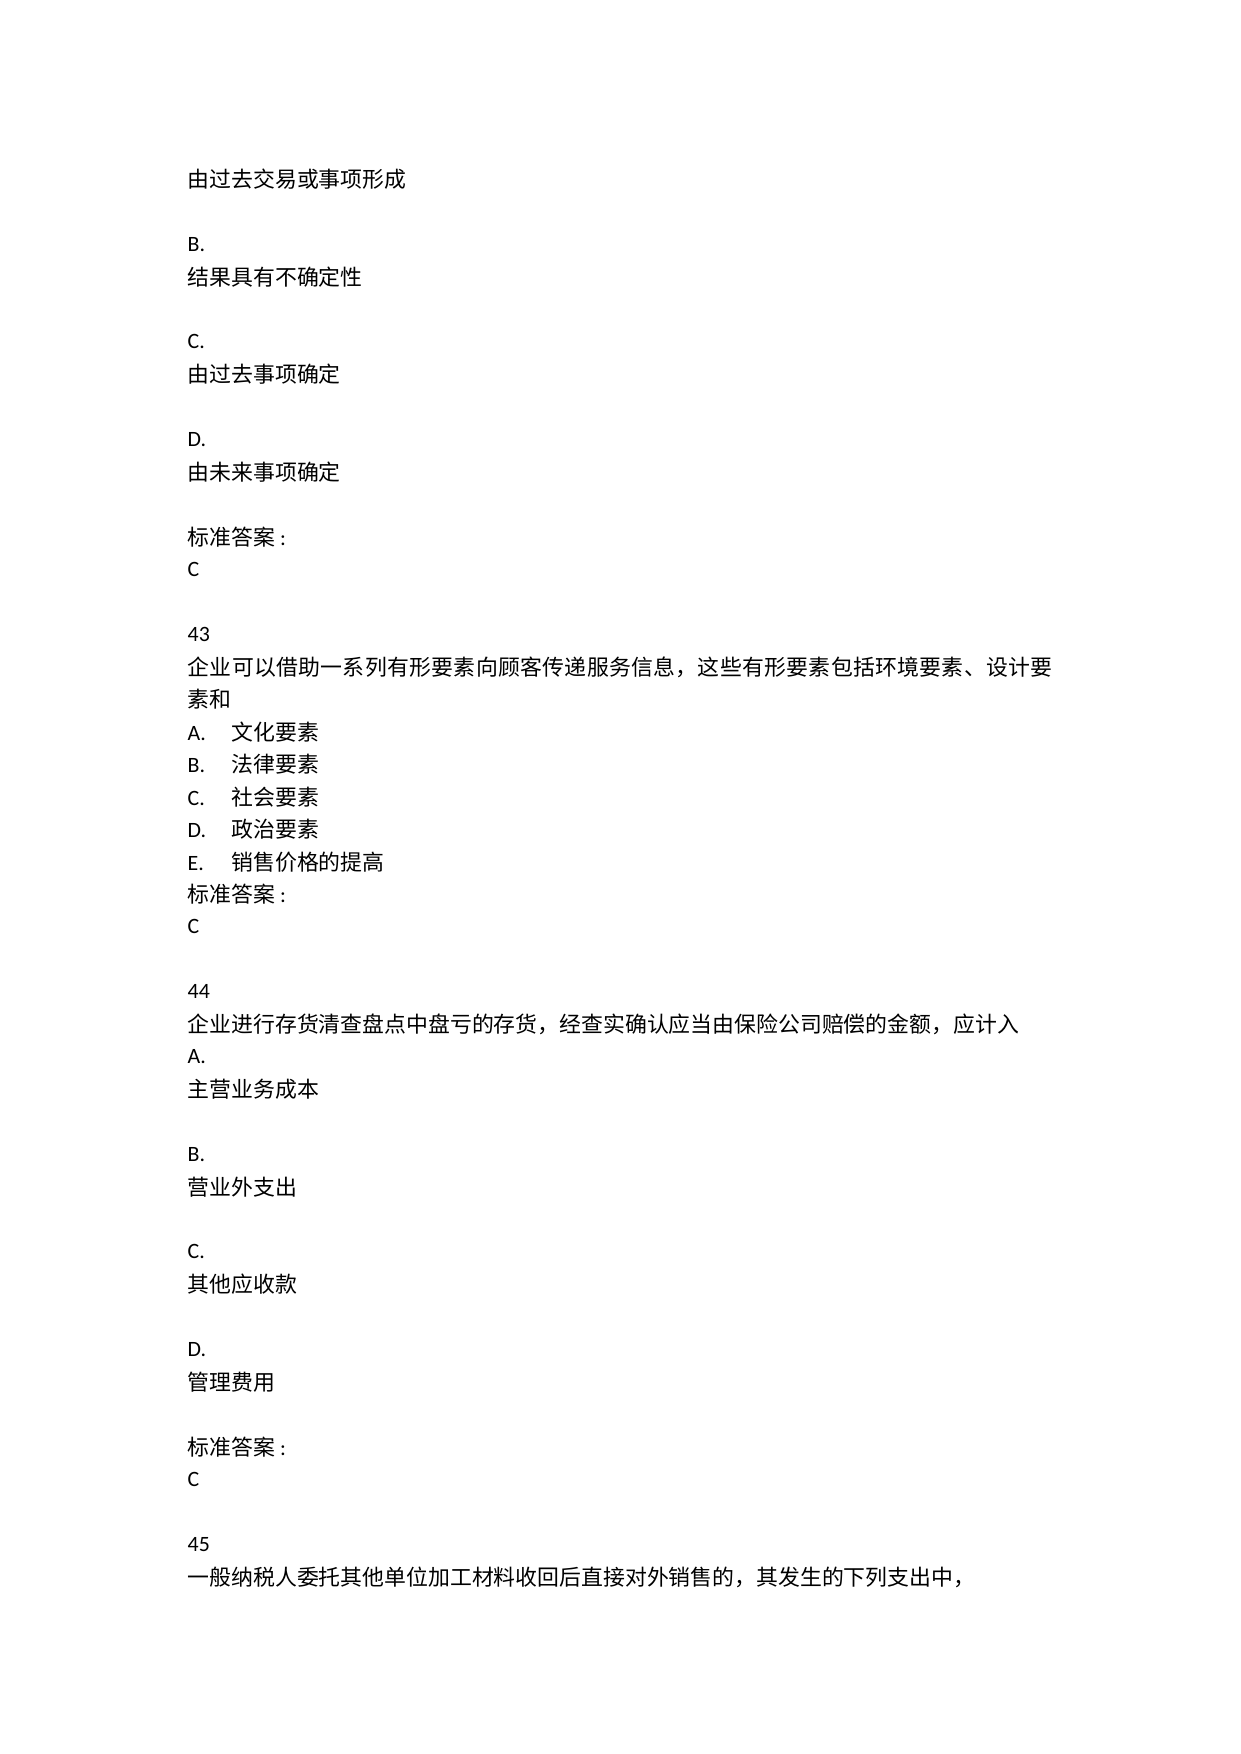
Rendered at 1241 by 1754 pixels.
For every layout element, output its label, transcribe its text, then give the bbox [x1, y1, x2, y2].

text 43 [187, 617, 1053, 649]
text 主营业务成本 [187, 1072, 1053, 1104]
text 其他应收款 [187, 1267, 1053, 1299]
text D. [187, 422, 1053, 454]
text C. 社会要素 [187, 779, 1053, 812]
text 标准答案 : [187, 519, 1053, 552]
text C. [187, 1234, 1053, 1267]
text 标准答案 : [187, 877, 1053, 909]
text B. 法律要素 [187, 747, 1053, 779]
text 45 [187, 1527, 1053, 1559]
text 管理费用 [187, 1364, 1053, 1397]
text C. [187, 324, 1053, 357]
text B. [187, 1137, 1053, 1169]
text 由未来事项确定 [187, 454, 1053, 487]
text D. 政治要素 [187, 812, 1053, 844]
text C [187, 1462, 1053, 1494]
text 企业进行存货清查盘点中盘亏的存货，经查实确认应当由保险公司赔偿的金额，应计入 [187, 1007, 1053, 1039]
text 44 [187, 974, 1053, 1007]
text D. [187, 1332, 1053, 1364]
text 由过去交易或事项形成 [187, 162, 1053, 194]
text A. [187, 1039, 1053, 1072]
text 结果具有不确定性 [187, 259, 1053, 292]
text C [187, 909, 1053, 942]
text 营业外支出 [187, 1169, 1053, 1202]
text 一般纳税人委托其他单位加工材料收回后直接对外销售的，其发生的下列支出中， [187, 1559, 1053, 1592]
text 由过去事项确定 [187, 357, 1053, 389]
text 标准答案 : [187, 1429, 1053, 1462]
text B. [187, 227, 1053, 259]
text A. 文化要素 [187, 714, 1053, 747]
text E. 销售价格的提高 [187, 844, 1053, 877]
text 企业可以借助一系列有形要素向顾客传递服务信息，这些有形要素包括环境要素、设计要素和 [187, 649, 1053, 714]
text C [187, 552, 1053, 584]
